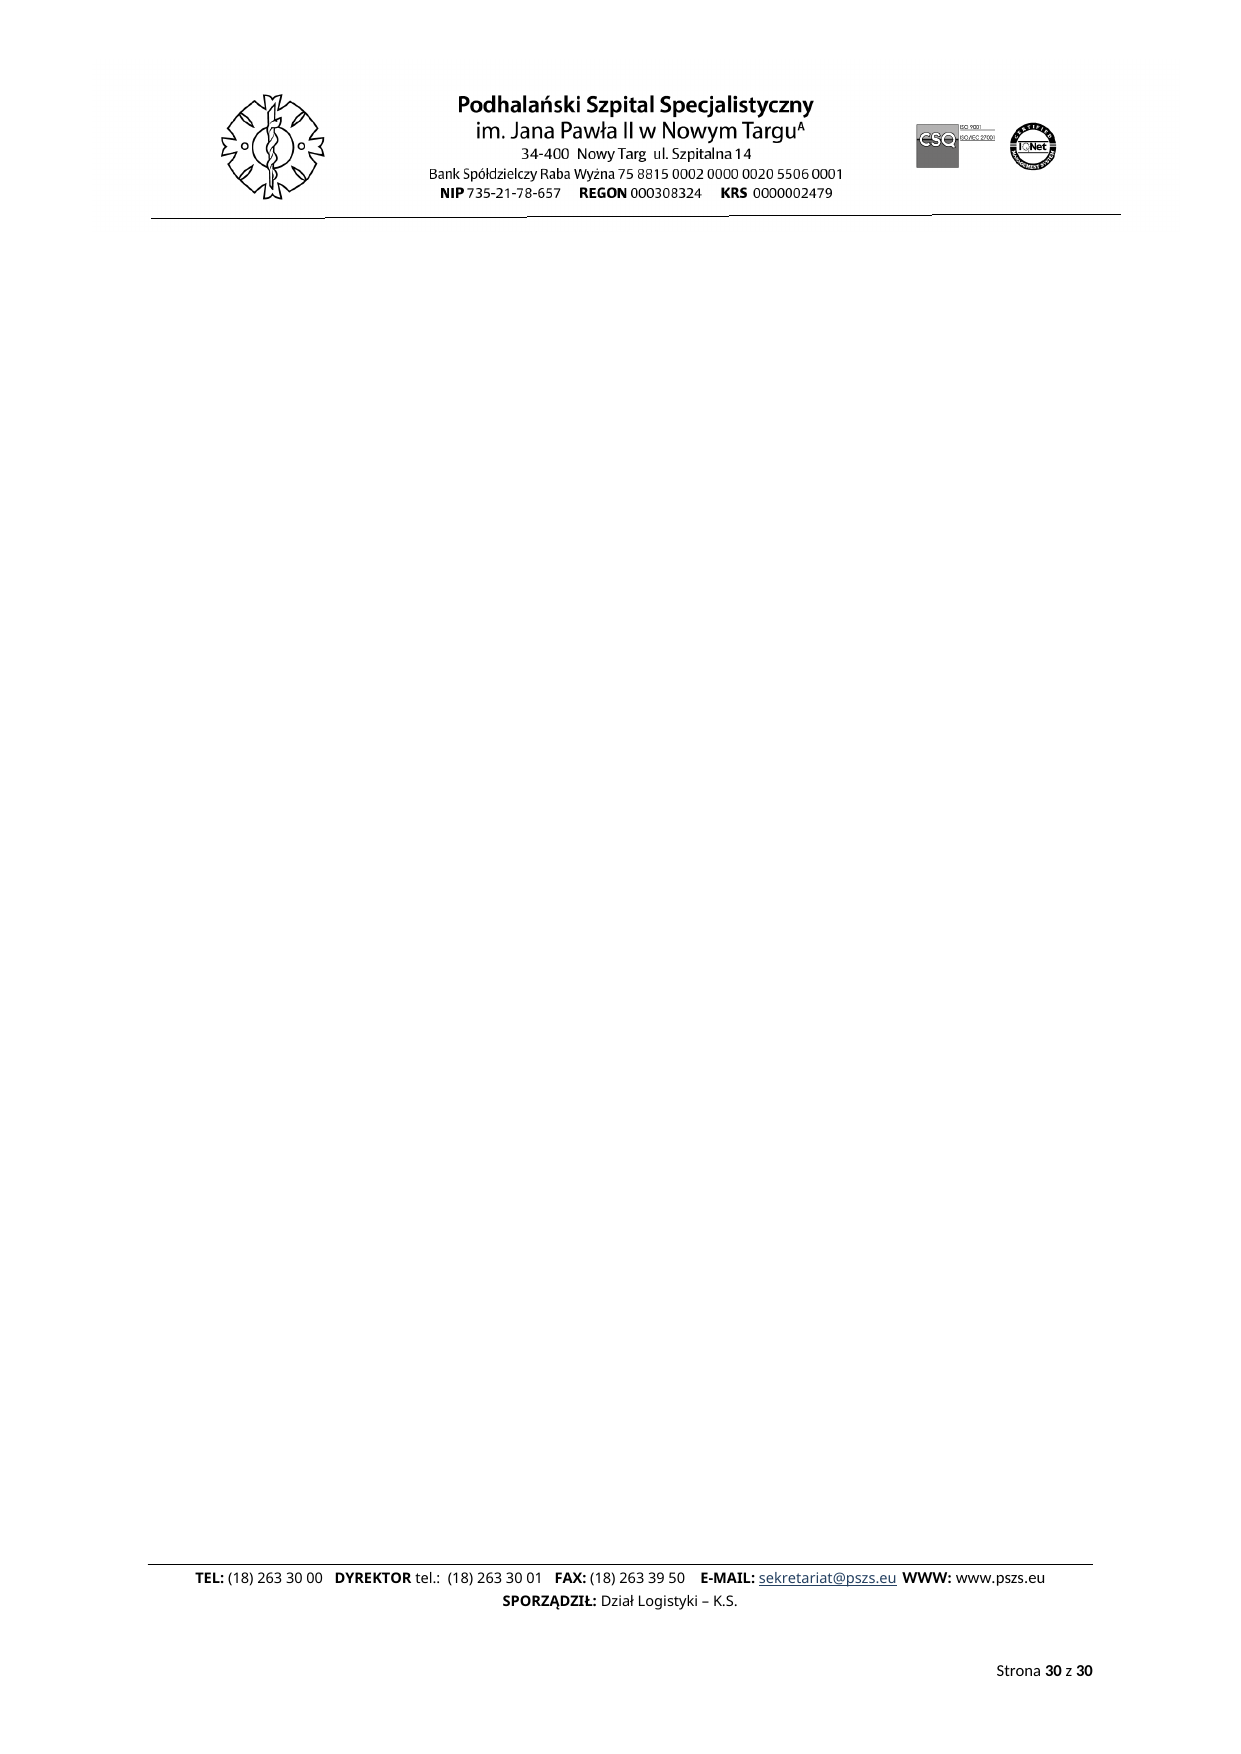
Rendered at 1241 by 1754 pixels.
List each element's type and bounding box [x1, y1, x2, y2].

picture [92, 59, 1180, 232]
